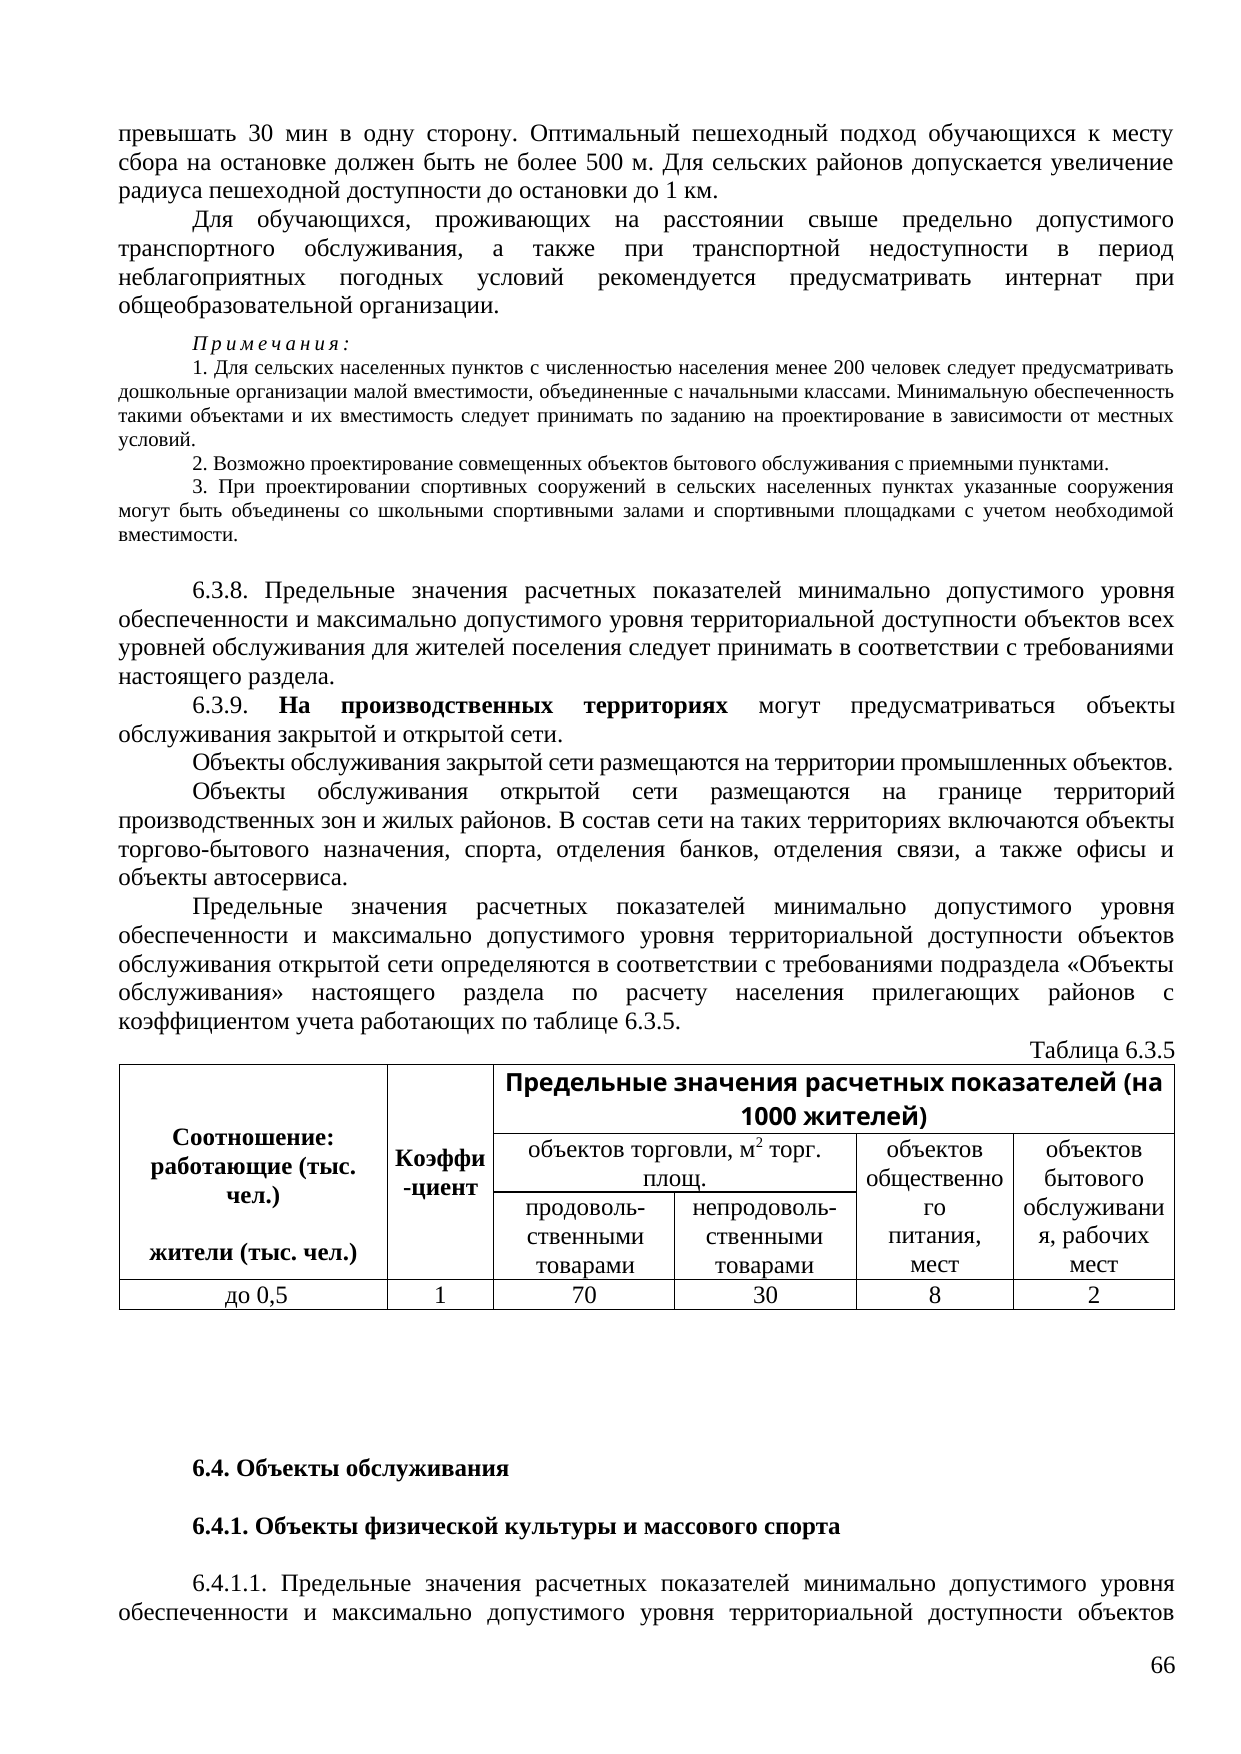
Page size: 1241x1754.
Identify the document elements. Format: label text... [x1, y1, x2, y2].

text Объекты обслуживания закрытой сети размещаются на территории промышленных объектов. [118, 747, 1175, 776]
text 1. Для сельских населенных пунктов с численностью населения менее 200 человек следует предусматривать дошкольные организации малой вместимости, объединенные с начальными классами. Минимальную обеспеченность такими объектами и их вместимость следует принимать по заданию на проектирование в зависимости от местных условий. [118, 356, 1175, 451]
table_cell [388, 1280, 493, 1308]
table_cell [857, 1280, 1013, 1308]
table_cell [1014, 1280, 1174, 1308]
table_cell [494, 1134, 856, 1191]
text Для обучающихся, проживающих на расстоянии свыше предельно допустимого транспортного обслуживания, а также при транспортной недоступности в период неблагоприятных погодных условий рекомендуется предусматривать интернат при общеобразовательной организации. [118, 204, 1175, 319]
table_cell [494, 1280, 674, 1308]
text 6.3.8. Предельные значения расчетных показателей минимально допустимого уровня обеспеченности и максимально допустимого уровня территориальной доступности объектов всех уровней обслуживания для жителей поселения следует принимать в соответствии с требованиями настоящего раздела. [118, 575, 1175, 690]
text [118, 118, 1175, 204]
text 6.4.1. Объекты физической культуры и массового спорта [118, 1511, 1175, 1539]
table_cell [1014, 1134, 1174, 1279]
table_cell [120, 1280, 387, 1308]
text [118, 1568, 1175, 1626]
text 6.3.9. На производственных территориях могут предусматриваться объекты обслуживания закрытой и открытой сети. [118, 690, 1175, 747]
text 3. При проектировании спортивных сооружений в сельских населенных пунктах указанные сооружения могут быть объединены со школьными спортивными залами и спортивными площадками с учетом необходимой вместимости. [118, 475, 1175, 546]
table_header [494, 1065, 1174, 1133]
text Таблица 6.3.5 [118, 1035, 1175, 1064]
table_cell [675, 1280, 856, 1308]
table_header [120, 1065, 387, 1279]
text Объекты обслуживания открытой сети размещаются на границе территорий производственных зон и жилых районов. В состав сети на таких территориях включаются объекты торгово-бытового назначения, спорта, отделения банков, отделения связи, а также офисы и объекты автосервиса. [118, 776, 1175, 891]
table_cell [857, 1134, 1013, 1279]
text Примечания: [118, 332, 1175, 356]
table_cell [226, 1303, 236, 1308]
text 2. Возможно проектирование совмещенных объектов бытового обслуживания с приемными пунктами. [118, 451, 1175, 475]
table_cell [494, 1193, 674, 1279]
text Предельные значения расчетных показателей минимально допустимого уровня обеспеченности и максимально допустимого уровня территориальной доступности объектов обслуживания открытой сети определяются в соответствии с требованиями подраздела «Объекты обслуживания» настоящего раздела по расчету населения прилегающих районов с коэффициентом учета работающих по таблице 6.3.5. [118, 891, 1175, 1035]
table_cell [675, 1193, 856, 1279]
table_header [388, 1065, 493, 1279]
text 6.4. Объекты обслуживания [118, 1453, 1175, 1482]
